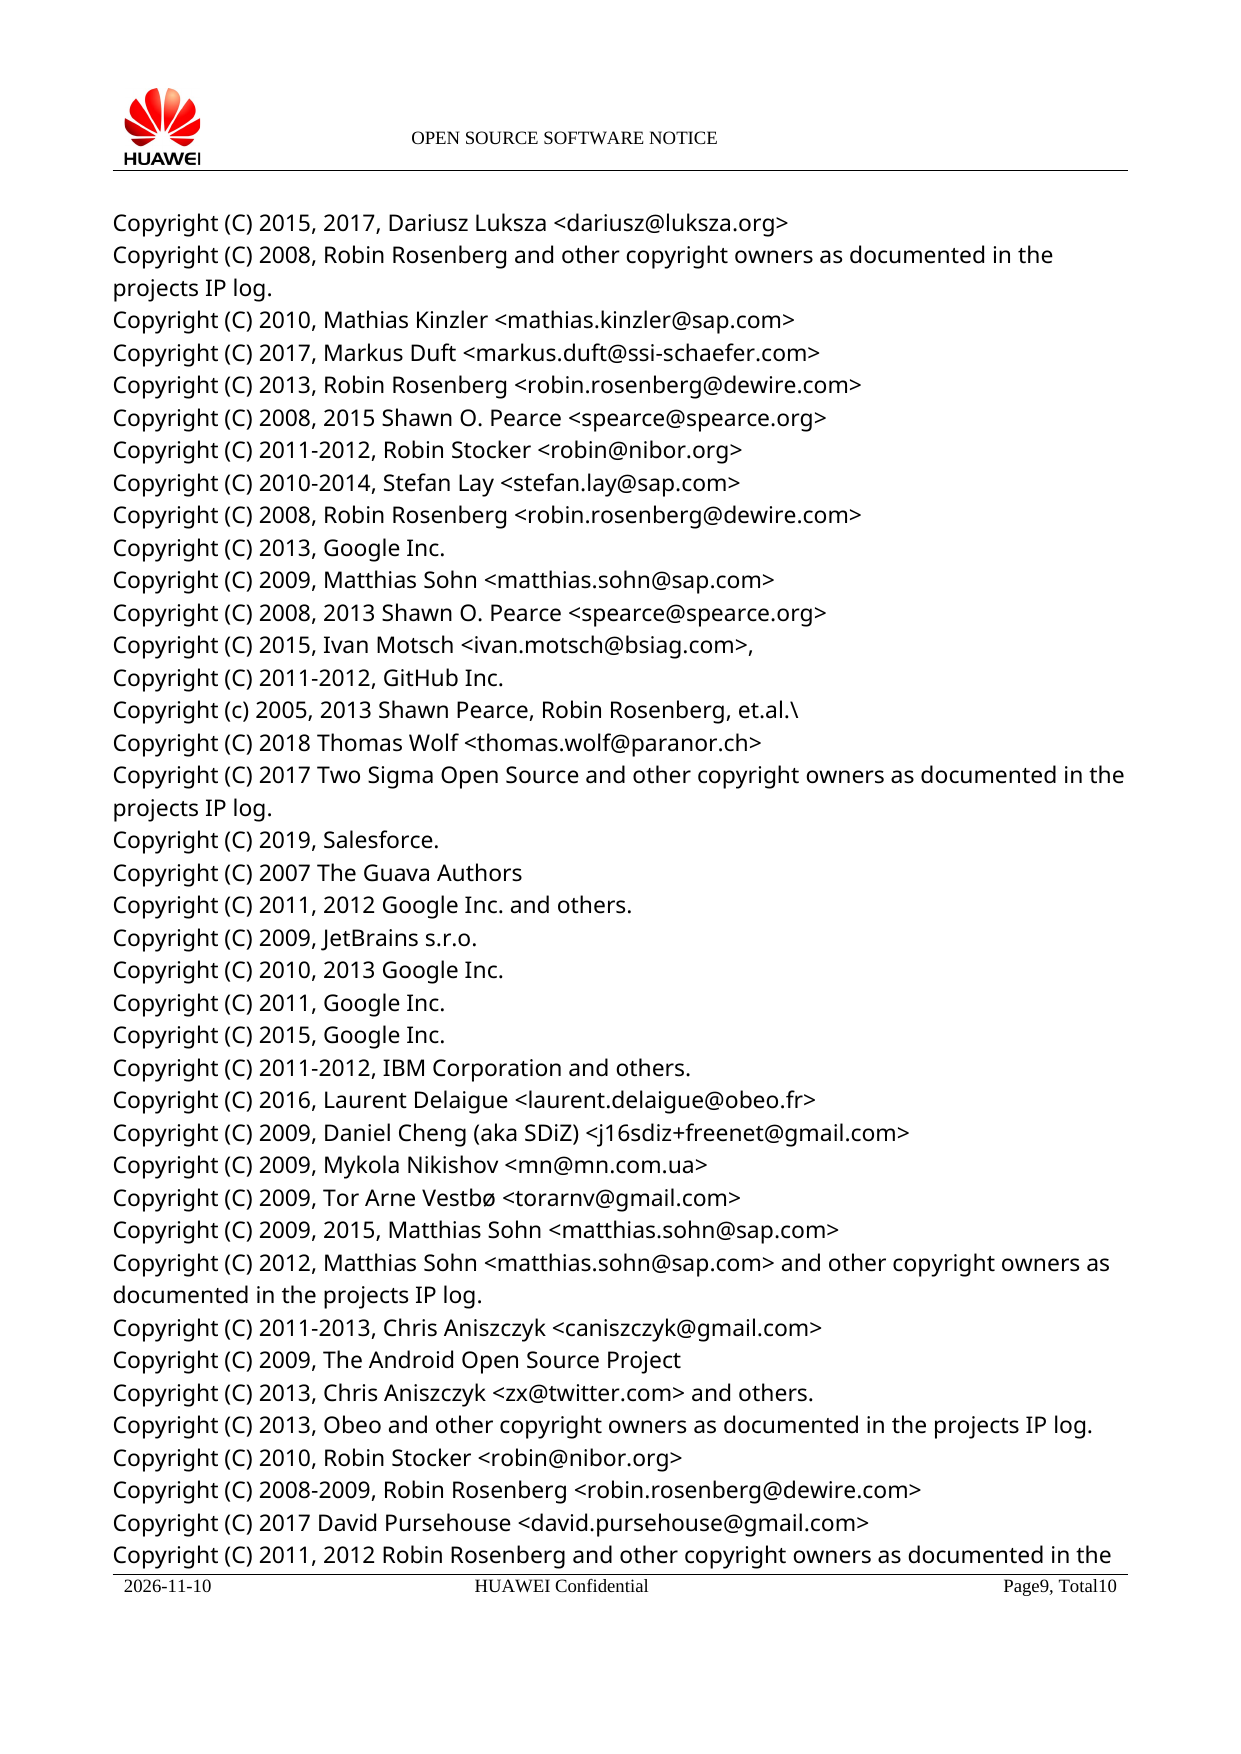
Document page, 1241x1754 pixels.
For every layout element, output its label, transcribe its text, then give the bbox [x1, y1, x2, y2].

picture [124, 88, 201, 165]
